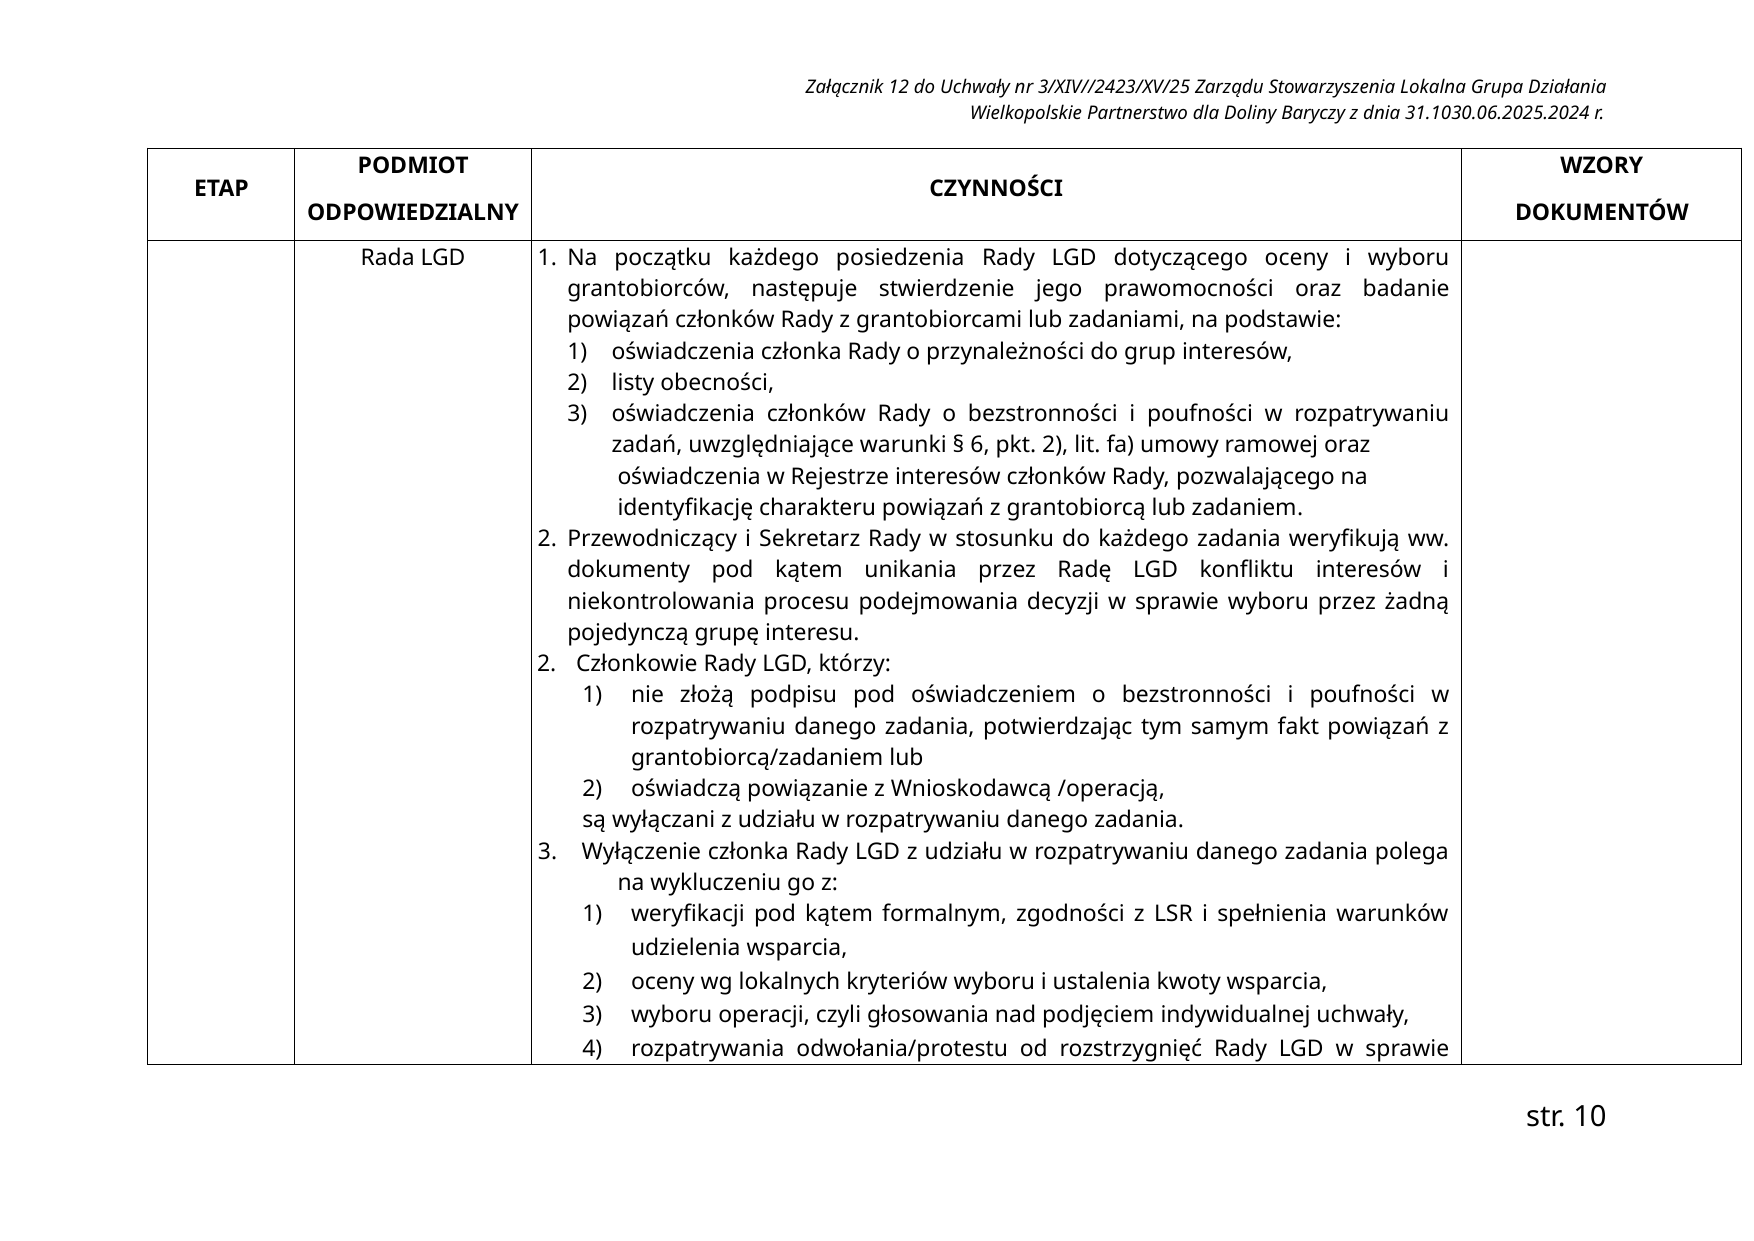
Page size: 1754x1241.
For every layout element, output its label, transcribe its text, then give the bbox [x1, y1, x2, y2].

table_header WZORY DOKUMENTÓW [1462, 149, 1741, 240]
table_cell Rada LGD [295, 241, 531, 1063]
table_header ETAP [148, 149, 294, 240]
table_cell [148, 241, 294, 1063]
table_header CZYNNOŚCI [532, 149, 1461, 240]
table_cell [1462, 241, 1741, 1063]
table_cell [532, 241, 1461, 1063]
table_header PODMIOT ODPOWIEDZIALNY [295, 149, 531, 240]
